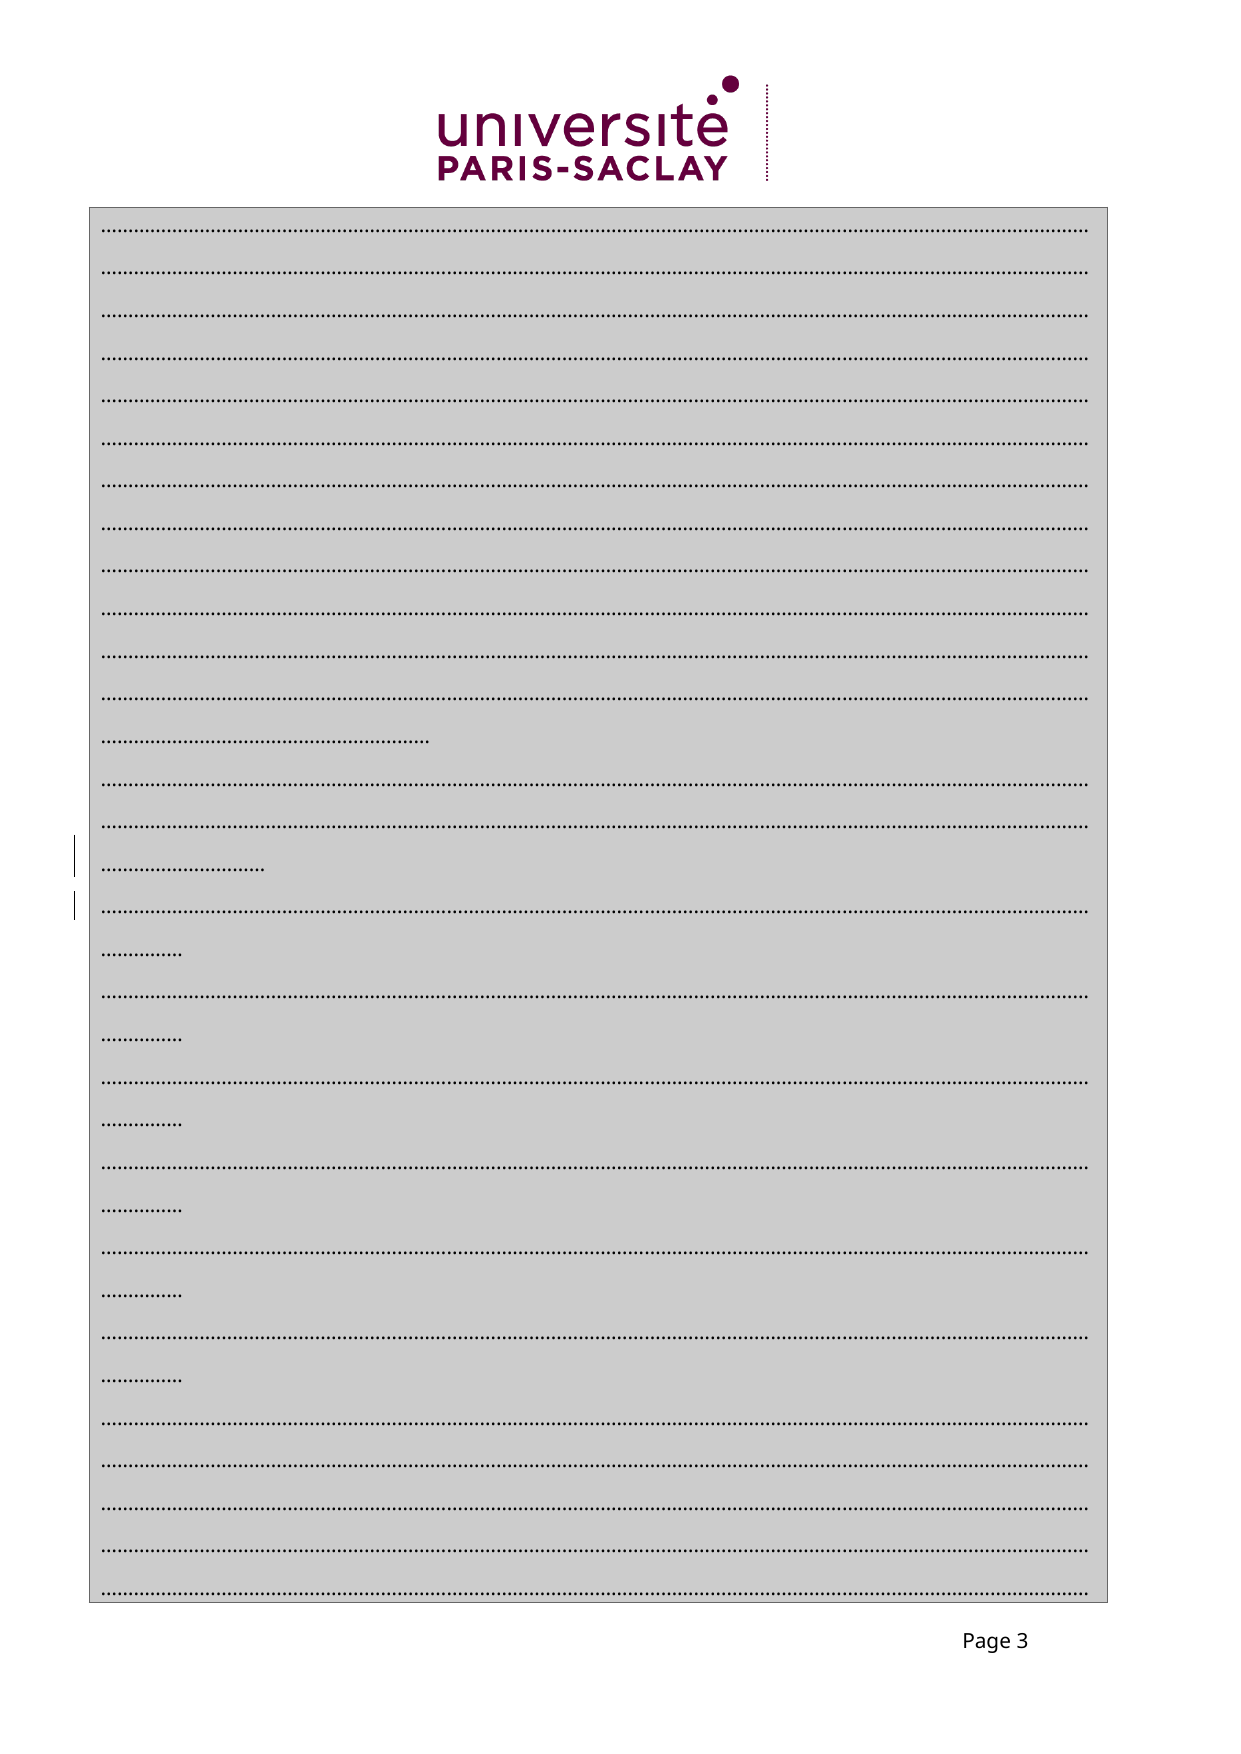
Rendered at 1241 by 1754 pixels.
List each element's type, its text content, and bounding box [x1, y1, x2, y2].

picture [412, 47, 769, 207]
